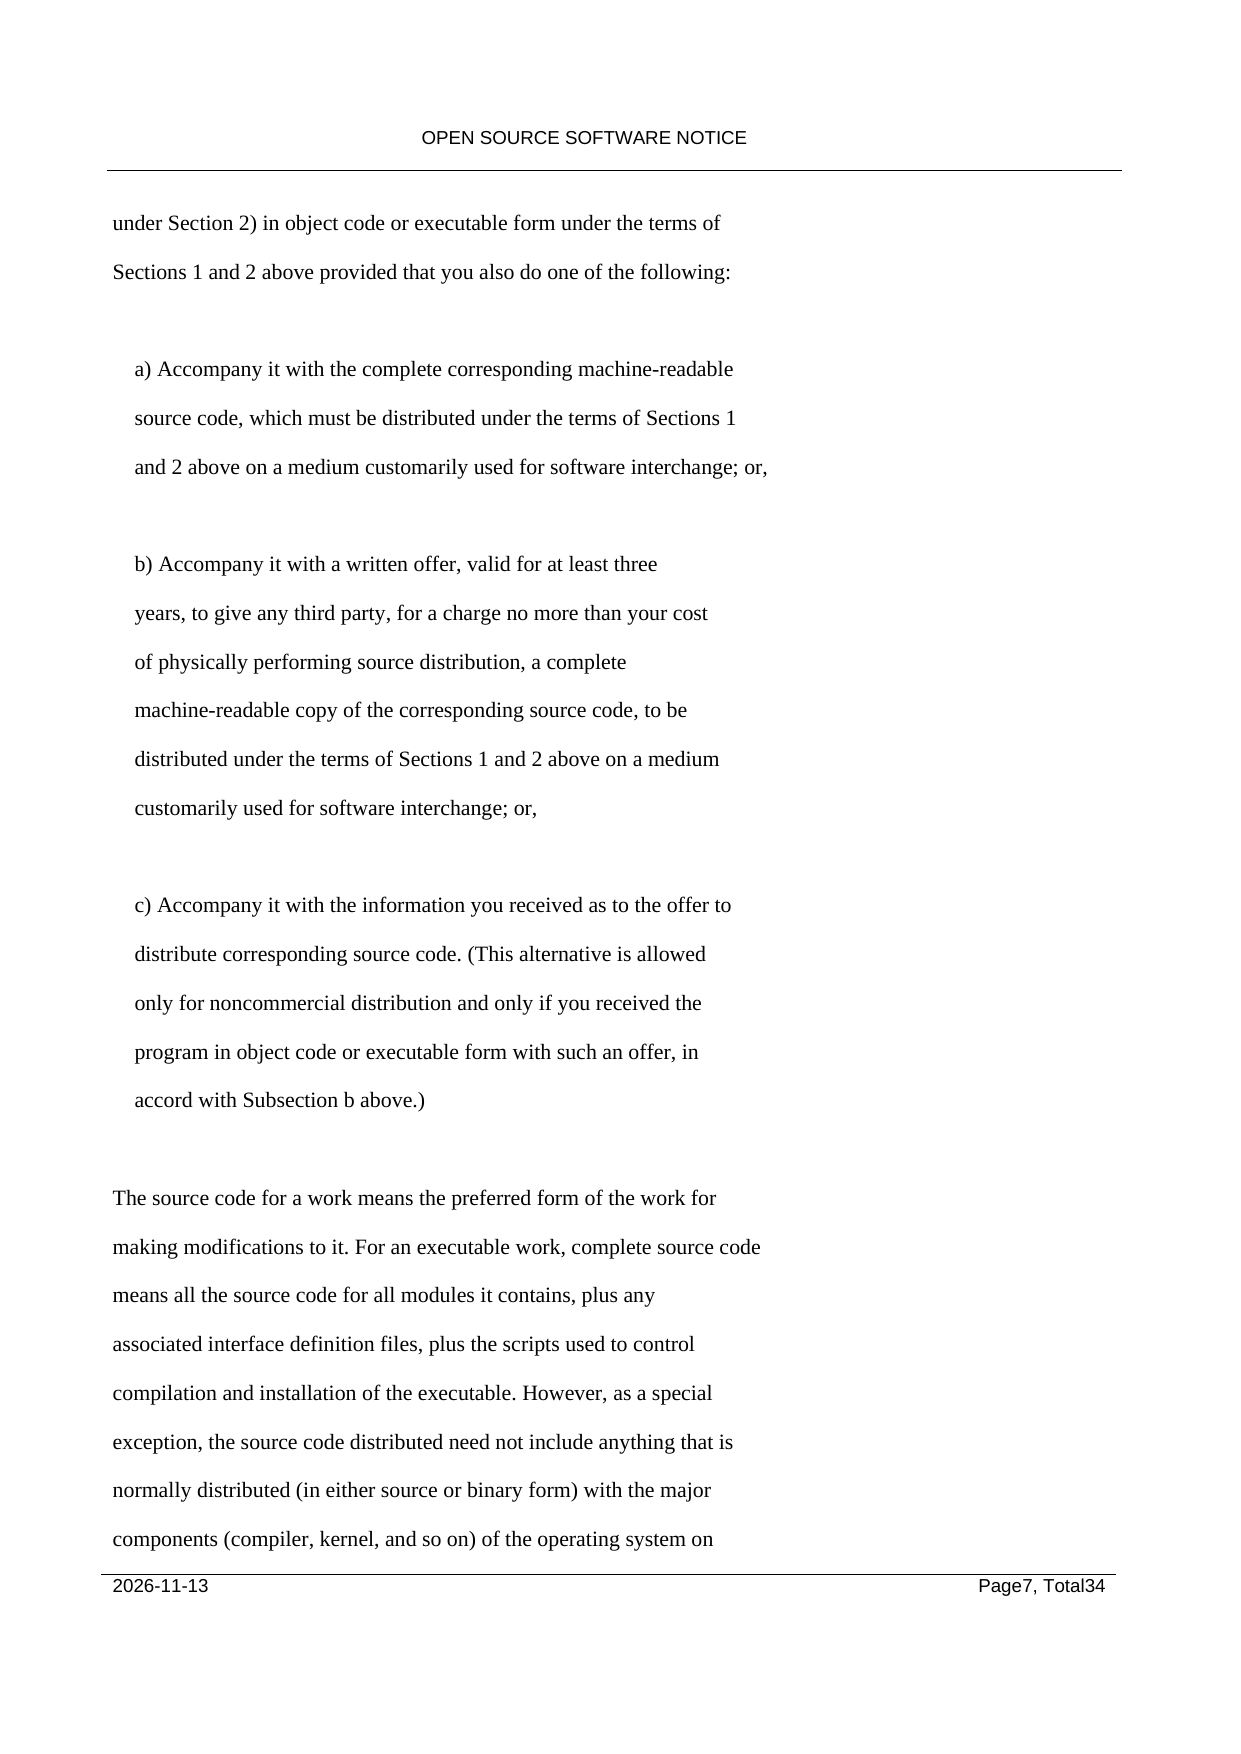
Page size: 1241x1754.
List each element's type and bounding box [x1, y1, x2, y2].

text [112, 206, 1128, 1555]
